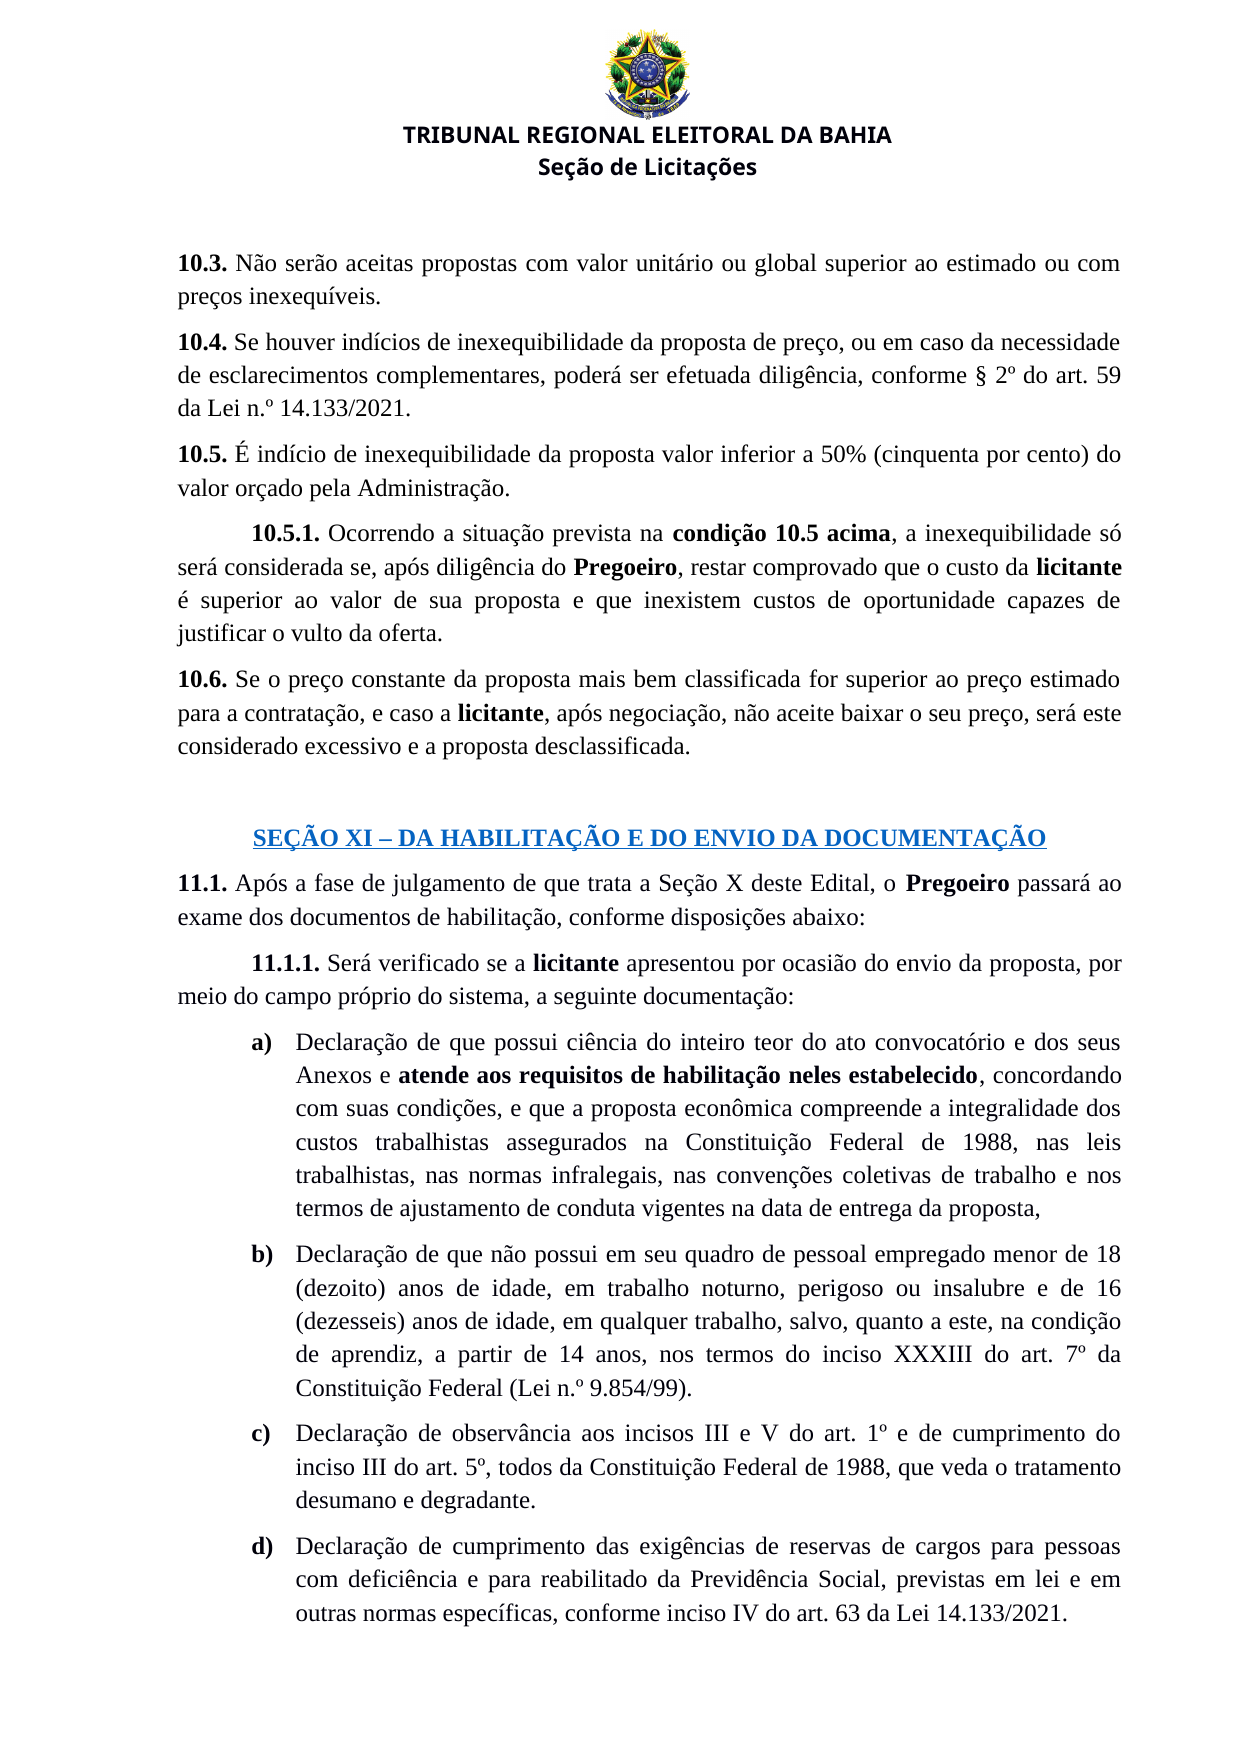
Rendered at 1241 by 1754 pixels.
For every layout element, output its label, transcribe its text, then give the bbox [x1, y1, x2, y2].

text 11.1.1. Será verificado se a licitante apresentou por ocasião do envio da proposta, por meio do campo próprio do sistema, a seguinte documentação: [177, 944, 1122, 1011]
text 10.4. Se houver indícios de inexequibilidade da proposta de preço, ou em caso da necessidade de esclarecimentos complementares, poderá ser efetuada diligência, conforme § 2º do art. 59 da Lei n.º 14.133/2021. [177, 323, 1122, 423]
text 10.5. É indício de inexequibilidade da proposta valor inferior a 50% (cinquenta por cento) do valor orçado pela Administração. [177, 436, 1122, 503]
text d) Declaração de cumprimento das exigências de reservas de cargos para pessoas com deficiência e para reabilitado da Previdência Social, previstas em lei e em outras normas específicas, conforme inciso IV do art. 63 da Lei 14.133/2021. [251, 1528, 1122, 1628]
text SEÇÃO XI – DA HABILITAÇÃO E DO ENVIO DA DOCUMENTAÇÃO [177, 819, 1122, 853]
text 10.3. Não serão aceitas propostas com valor unitário ou global superior ao estimado ou com preços inexequíveis. [177, 244, 1122, 311]
text a) Declaração de que possui ciência do inteiro teor do ato convocatório e dos seus Anexos e atende aos requisitos de habilitação neles estabelecido, concordando com suas condições, e que a proposta econômica compreende a integralidade dos custos trabalhistas assegurados na Constituição Federal de 1988, nas leis trabalhistas, nas normas infralegais, nas convenções coletivas de trabalho e nos termos de ajustamento de conduta vigentes na data de entrega da proposta, [251, 1023, 1122, 1223]
text 11.1. Após a fase de julgamento de que trata a Seção X deste Edital, o Pregoeiro passará ao exame dos documentos de habilitação, conforme disposições abaixo: [177, 865, 1122, 932]
text c) Declaração de observância aos incisos III e V do art. 1º e de cumprimento do inciso III do art. 5º, todos da Constituição Federal de 1988, que veda o tratamento desumano e degradante. [251, 1415, 1122, 1515]
text 10.5.1. Ocorrendo a situação prevista na condição 10.5 acima, a inexequibilidade só será considerada se, após diligência do Pregoeiro, restar comprovado que o custo da licitante é superior ao valor de sua proposta e que inexistem custos de oportunidade capazes de justificar o vulto da oferta. [177, 515, 1122, 648]
text b) Declaração de que não possui em seu quadro de pessoal empregado menor de 18 (dezoito) anos de idade, em trabalho noturno, perigoso ou insalubre e de 16 (dezesseis) anos de idade, em qualquer trabalho, salvo, quanto a este, na condição de aprendiz, a partir de 14 anos, nos termos do inciso XXXIII do art. 7º da Constituição Federal (Lei n.º 9.854/99). [251, 1236, 1122, 1403]
text 10.6. Se o preço constante da proposta mais bem classificada for superior ao preço estimado para a contratação, e caso a licitante, após negociação, não aceite baixar o seu preço, será este considerado excessivo e a proposta desclassificada. [177, 661, 1122, 761]
